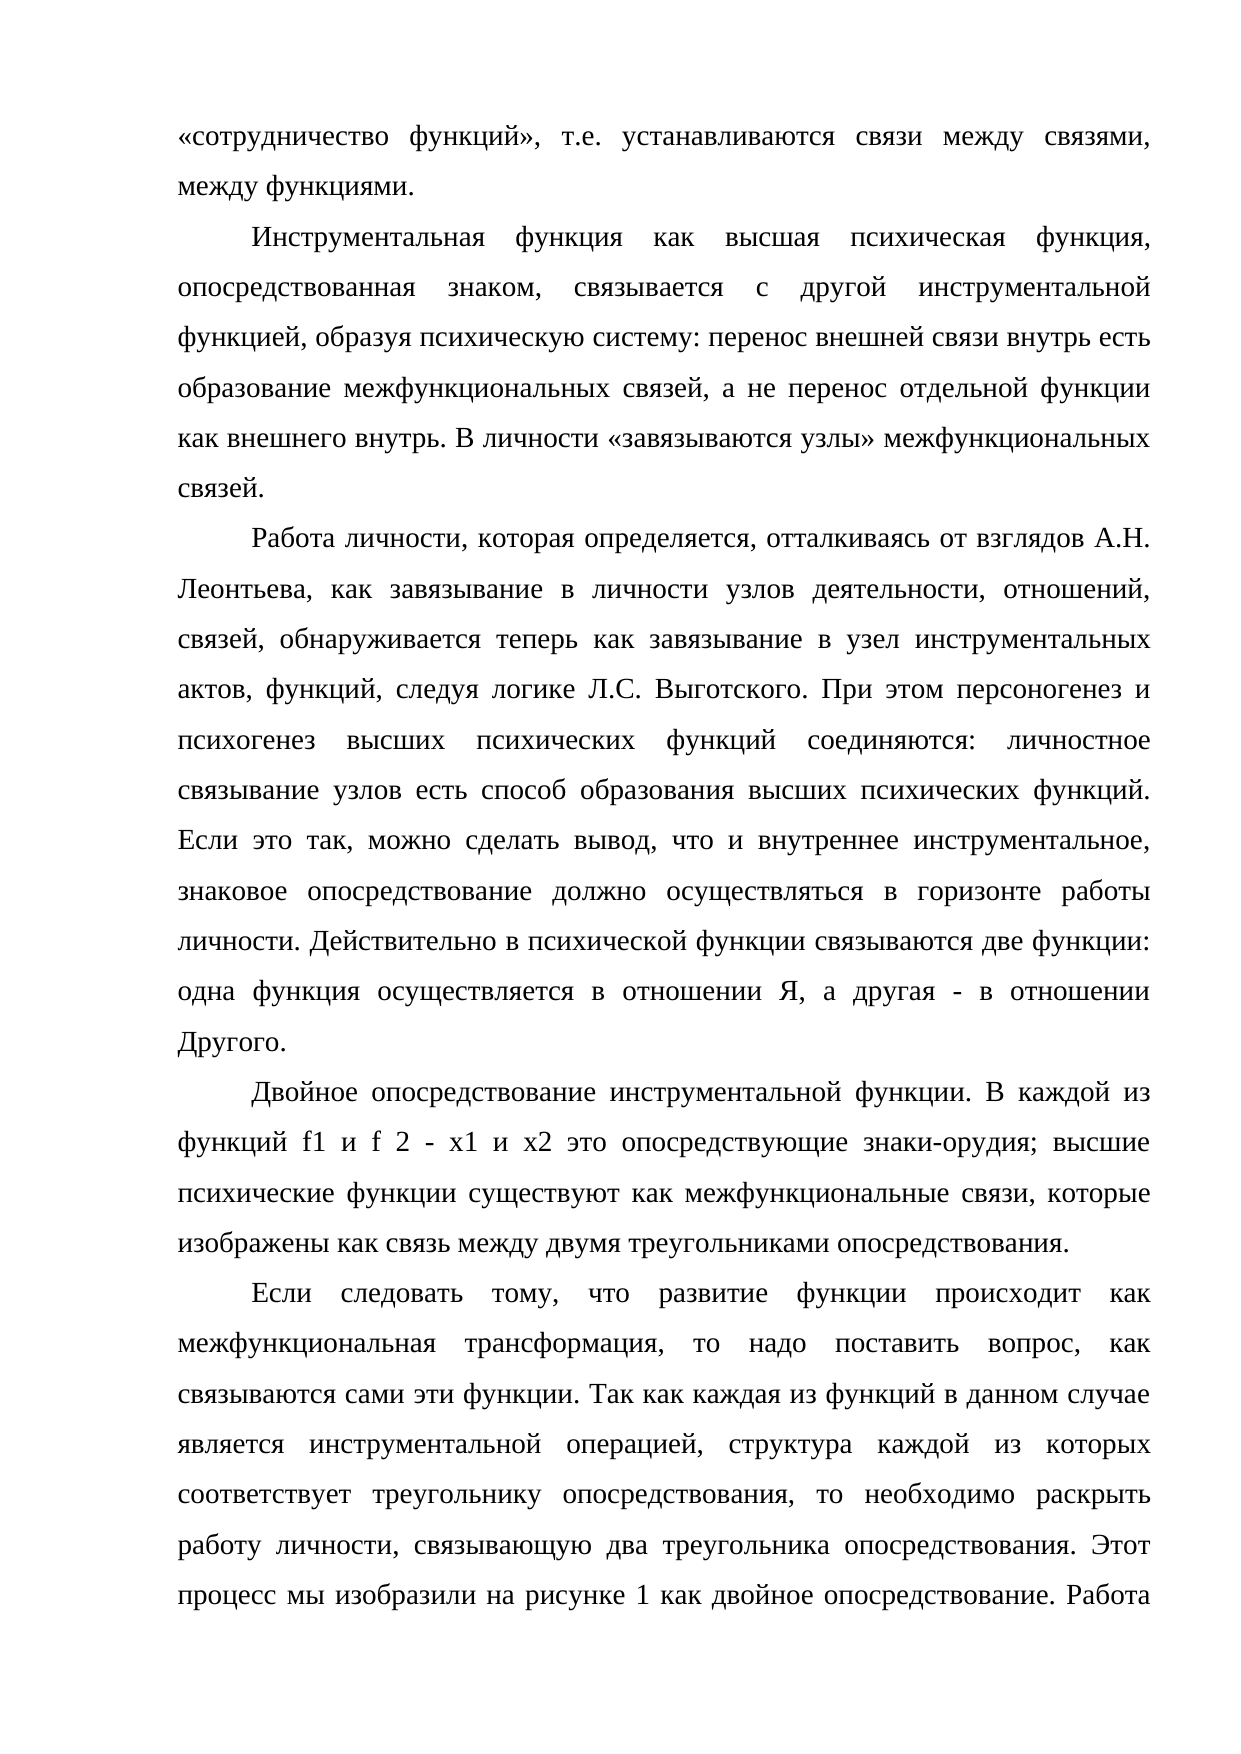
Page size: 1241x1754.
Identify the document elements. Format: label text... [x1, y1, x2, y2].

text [177, 118, 1152, 202]
text Инструментальная функция как высшая психическая функция, опосредствованная знаком, связывается с другой инструментальной функцией, образуя психическую систему: перенос внешней связи внутрь есть образование межфункциональных связей, а не перенос отдельной функции как внешнего внутрь. В личности «завязываются узлы» межфункциональных связей. [177, 219, 1152, 504]
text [177, 1275, 1152, 1611]
text Двойное опосредствование инструментальной функции. В каждой из функций f1 и f 2 - х1 и х2 это опосредствующие знаки-орудия; высшие психические функции существуют как межфункциональные связи, которые изображены как связь между двумя треугольниками опосредствования. [177, 1074, 1152, 1258]
text Работа личности, которая определяется, отталкиваясь от взглядов А.Н. Леонтьева, как завязывание в личности узлов деятельности, отношений, связей, обнаруживается теперь как завязывание в узел инструментальных актов, функций, следуя логике Л.С. Выготского. При этом персоногенез и психогенез высших психических функций соединяются: личностное связывание узлов есть способ образования высших психических функций. Если это так, можно сделать вывод, что и внутреннее инструментальное, знаковое опосредствование должно осуществляться в горизонте работы личности. Действительно в психической функции связываются две функции: одна функция осуществляется в отношении Я, а другая - в отношении Другого. [177, 521, 1152, 1057]
